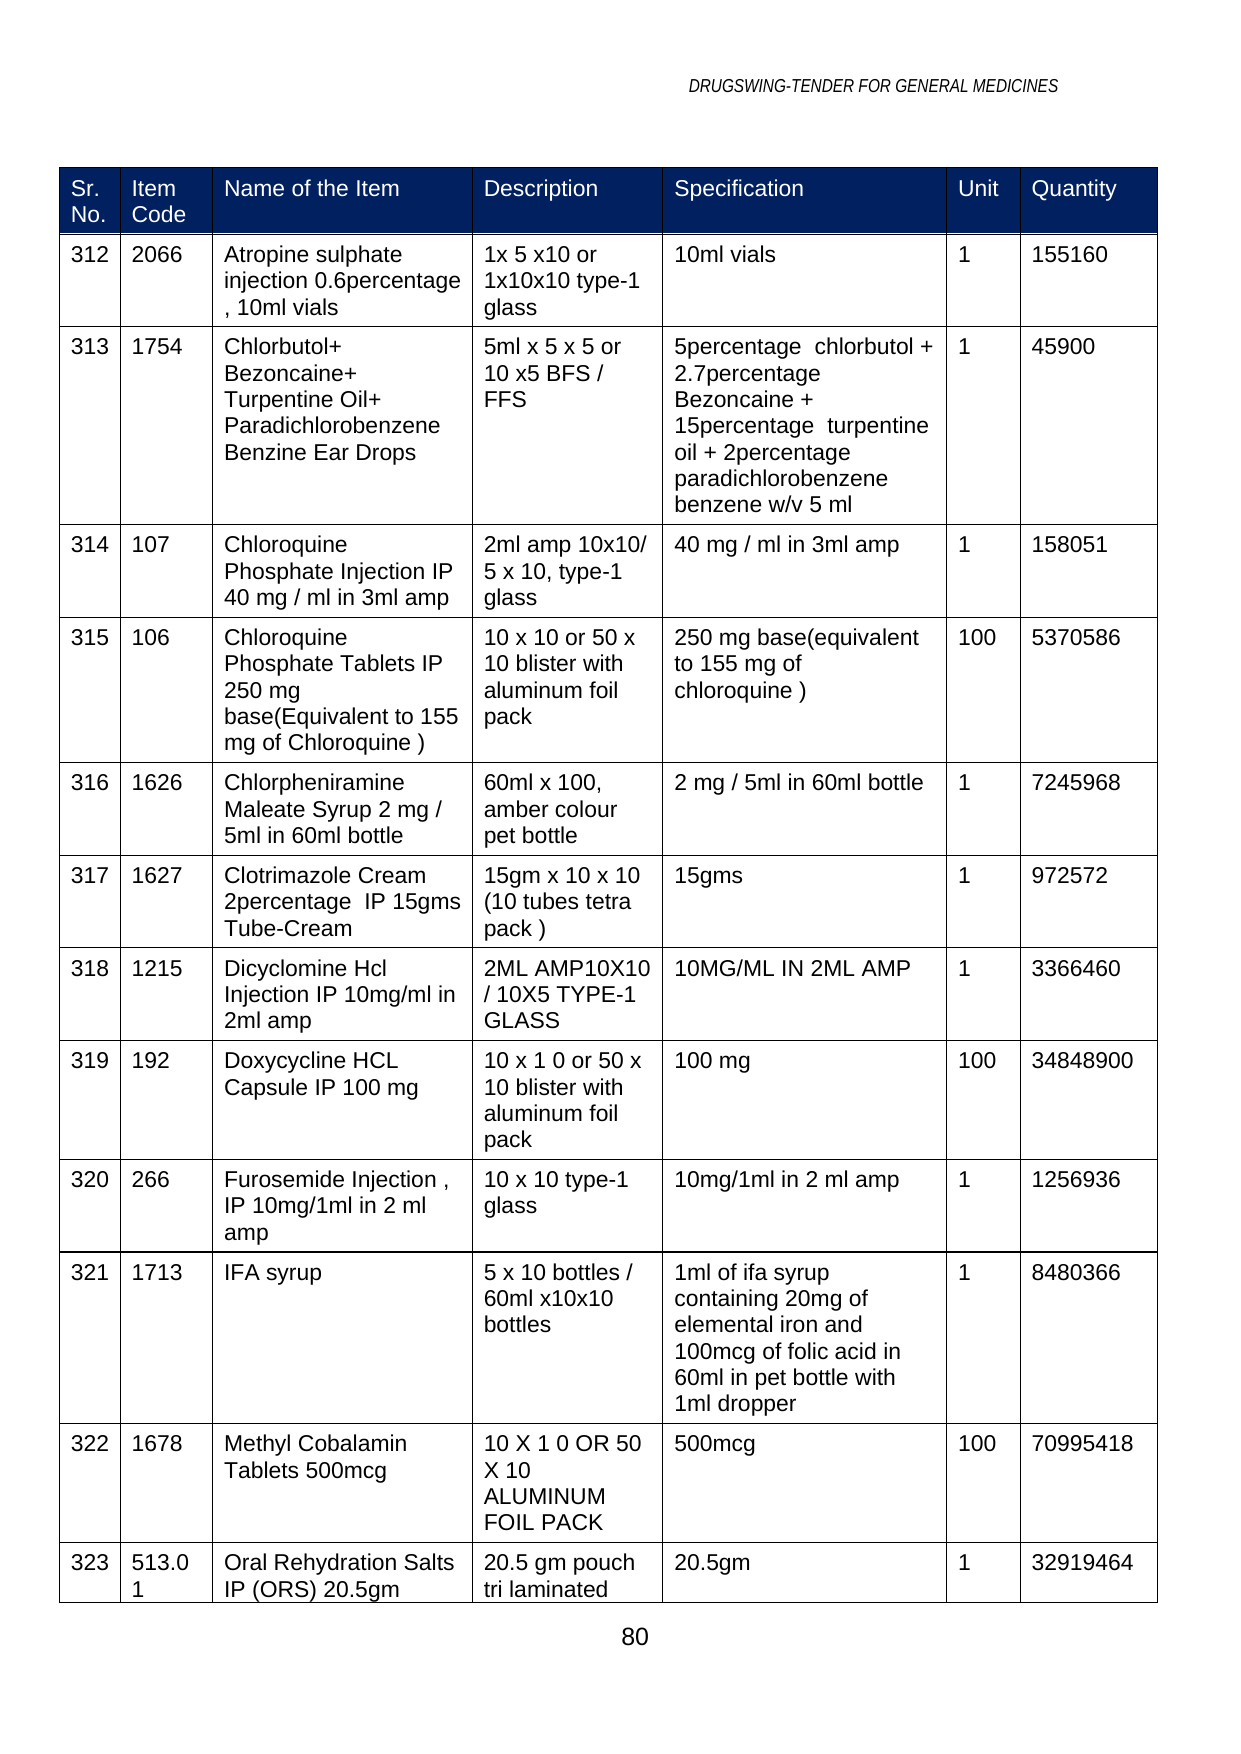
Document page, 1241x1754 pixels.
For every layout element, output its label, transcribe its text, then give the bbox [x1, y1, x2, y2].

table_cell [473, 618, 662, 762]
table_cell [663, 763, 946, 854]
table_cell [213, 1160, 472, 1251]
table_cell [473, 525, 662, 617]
table_header Specification [663, 168, 946, 233]
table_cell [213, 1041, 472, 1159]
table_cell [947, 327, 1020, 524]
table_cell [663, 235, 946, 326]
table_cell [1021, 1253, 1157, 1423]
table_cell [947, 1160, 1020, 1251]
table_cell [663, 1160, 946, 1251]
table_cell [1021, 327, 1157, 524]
table_header Item Code [121, 168, 212, 233]
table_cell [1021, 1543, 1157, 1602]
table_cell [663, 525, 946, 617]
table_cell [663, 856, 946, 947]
table_header Unit [947, 168, 1020, 233]
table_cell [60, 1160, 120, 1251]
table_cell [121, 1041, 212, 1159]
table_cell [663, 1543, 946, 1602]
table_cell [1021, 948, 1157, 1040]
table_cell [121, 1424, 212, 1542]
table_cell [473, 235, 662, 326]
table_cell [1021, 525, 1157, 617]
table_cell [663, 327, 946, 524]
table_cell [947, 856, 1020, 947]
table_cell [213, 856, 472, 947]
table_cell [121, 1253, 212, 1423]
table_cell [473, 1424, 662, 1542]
table_header Description [473, 168, 662, 233]
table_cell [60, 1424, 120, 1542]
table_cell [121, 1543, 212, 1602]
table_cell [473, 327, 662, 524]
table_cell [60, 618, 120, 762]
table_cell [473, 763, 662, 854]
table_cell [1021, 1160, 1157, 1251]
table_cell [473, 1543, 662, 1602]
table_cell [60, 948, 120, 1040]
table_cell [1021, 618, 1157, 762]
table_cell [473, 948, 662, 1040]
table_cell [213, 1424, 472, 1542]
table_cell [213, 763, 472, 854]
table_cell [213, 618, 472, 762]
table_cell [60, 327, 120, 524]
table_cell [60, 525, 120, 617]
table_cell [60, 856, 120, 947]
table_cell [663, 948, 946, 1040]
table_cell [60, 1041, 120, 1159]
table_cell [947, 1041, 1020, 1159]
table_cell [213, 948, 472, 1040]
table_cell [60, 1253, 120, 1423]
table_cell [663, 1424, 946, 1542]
table_header Quantity [1021, 168, 1157, 233]
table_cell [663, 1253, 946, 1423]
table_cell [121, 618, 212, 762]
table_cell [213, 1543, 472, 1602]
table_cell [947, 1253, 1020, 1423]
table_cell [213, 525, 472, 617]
table_header Sr. No. [60, 168, 120, 233]
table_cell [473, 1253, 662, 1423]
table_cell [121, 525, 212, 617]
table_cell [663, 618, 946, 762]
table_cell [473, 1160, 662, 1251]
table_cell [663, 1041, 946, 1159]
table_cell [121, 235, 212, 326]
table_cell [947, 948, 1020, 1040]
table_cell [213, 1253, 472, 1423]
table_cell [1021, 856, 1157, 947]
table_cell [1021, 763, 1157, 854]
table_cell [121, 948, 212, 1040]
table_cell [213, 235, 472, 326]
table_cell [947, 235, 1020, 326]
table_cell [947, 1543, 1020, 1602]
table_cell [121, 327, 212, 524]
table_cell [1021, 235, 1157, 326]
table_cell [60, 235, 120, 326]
table_header Name of the Item [213, 168, 472, 233]
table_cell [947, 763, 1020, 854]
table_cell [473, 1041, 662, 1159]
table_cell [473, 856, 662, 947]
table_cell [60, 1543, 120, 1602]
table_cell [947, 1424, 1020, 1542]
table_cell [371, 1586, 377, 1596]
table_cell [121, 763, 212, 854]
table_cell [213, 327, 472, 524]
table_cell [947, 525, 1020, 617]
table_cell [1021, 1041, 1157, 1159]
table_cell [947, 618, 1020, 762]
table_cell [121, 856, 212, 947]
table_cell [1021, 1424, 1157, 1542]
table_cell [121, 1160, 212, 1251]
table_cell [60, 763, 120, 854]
